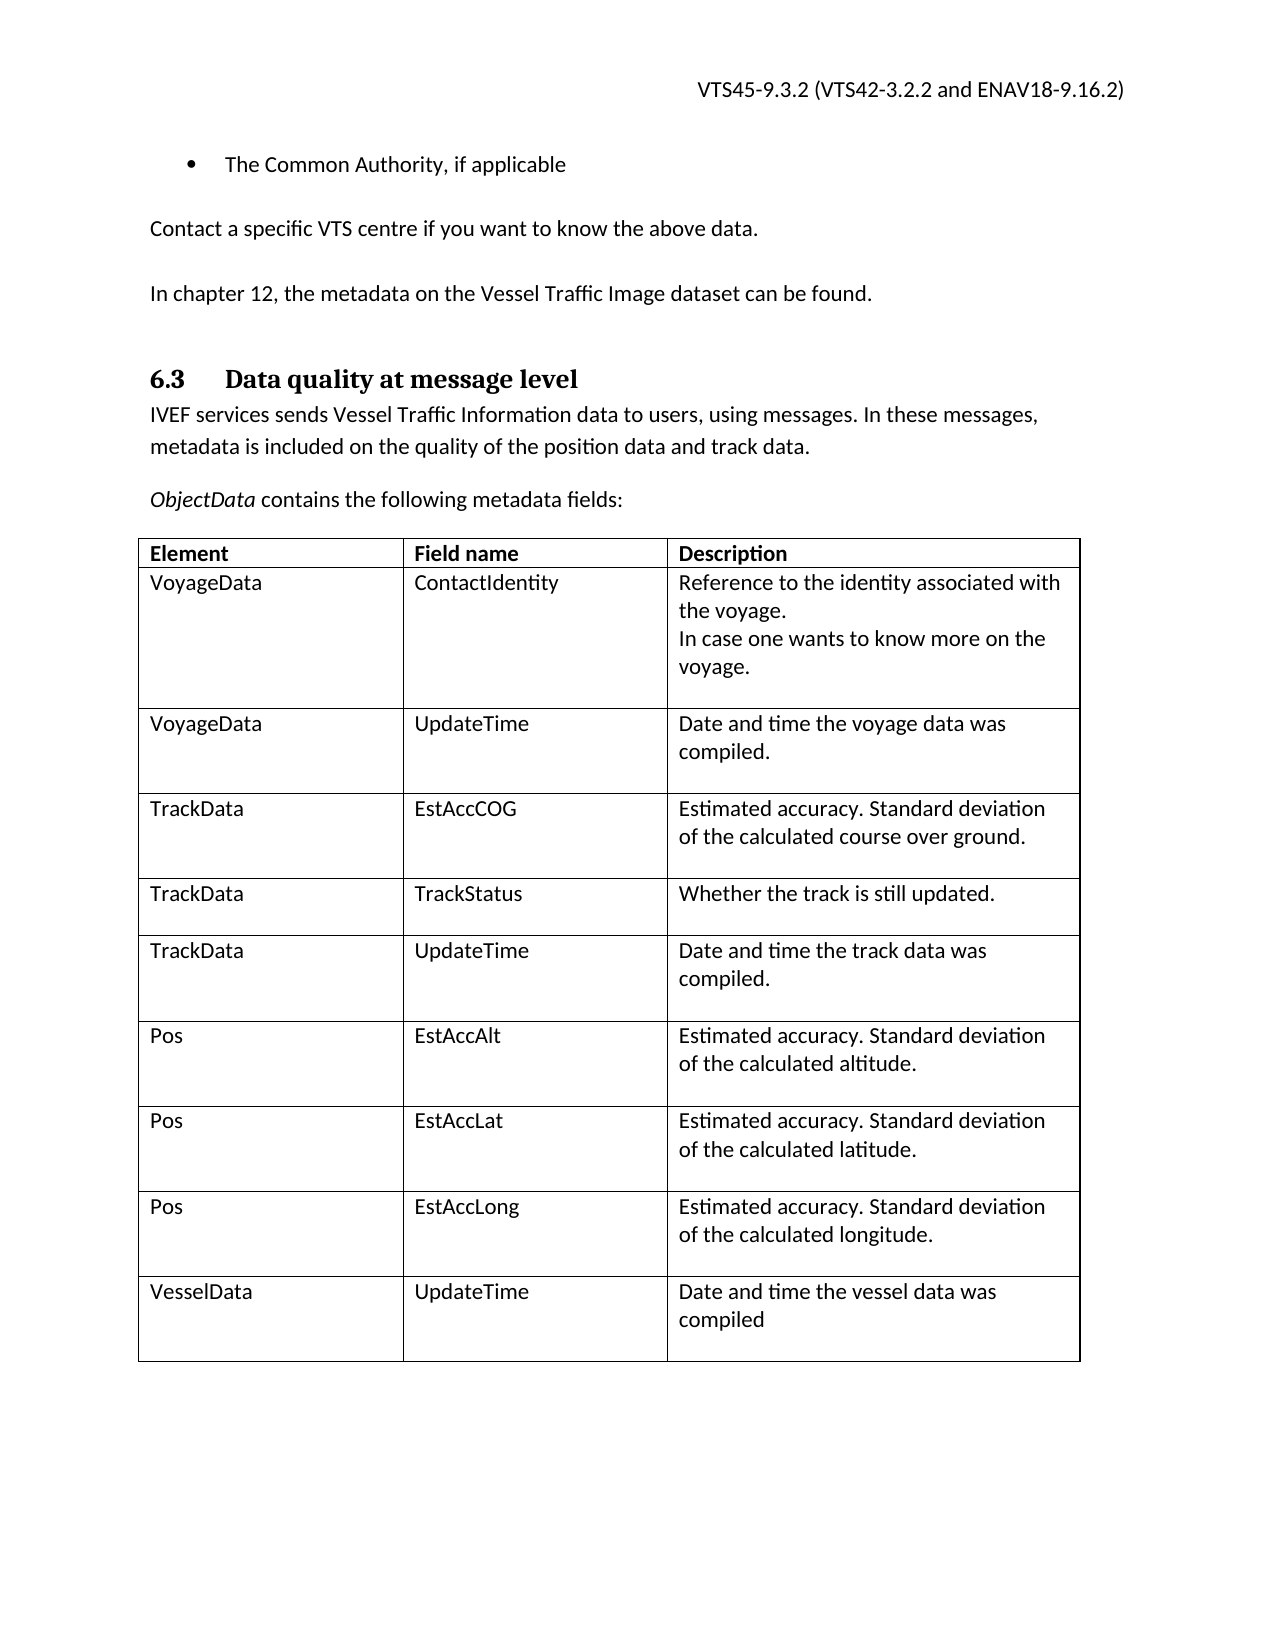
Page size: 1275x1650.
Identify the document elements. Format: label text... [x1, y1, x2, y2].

table_cell Pos [139, 1107, 403, 1191]
table_cell Pos [139, 1192, 403, 1276]
table_header Element [139, 539, 403, 567]
table_cell UpdateTime [404, 1277, 667, 1361]
table_cell TrackStatus [404, 879, 667, 935]
table_cell Estimated accuracy. Standard deviation of the calculated altitude. [668, 1022, 1079, 1106]
text ObjectData contains the following metadata fields: [150, 485, 1125, 513]
table_cell EstAccCOG [404, 794, 667, 878]
list In chapter 12, the metadata on the Vessel Traffic Image dataset can be found. [150, 279, 1125, 307]
table_header Field name [404, 539, 667, 567]
table_cell Pos [139, 1022, 403, 1106]
table_cell TrackData [139, 936, 403, 1021]
table_cell Estimated accuracy. Standard deviation of the calculated longitude. [668, 1192, 1079, 1276]
table_cell VoyageData [139, 709, 403, 793]
table_cell UpdateTime [404, 936, 667, 1021]
table_cell TrackData [139, 794, 403, 878]
table_cell EstAccLong [404, 1192, 667, 1276]
table_cell VoyageData [139, 568, 403, 708]
text IVEF services sends Vessel Traffic Information data to users, using messages. In these messages, metadata is included on the quality of the position data and track data. [150, 400, 1125, 460]
table_cell Reference to the identity associated with the voyage. In case one wants to know more on the voyage. [668, 568, 1079, 708]
table_cell Date and time the vessel data was compiled [668, 1277, 1079, 1361]
table_cell VesselData [139, 1277, 403, 1361]
table_cell Estimated accuracy. Standard deviation of the calculated course over ground. [668, 794, 1079, 878]
subtitle 6.3 Data quality at message level [150, 364, 1125, 395]
table_cell EstAccLat [404, 1107, 667, 1191]
table_header Description [668, 539, 1079, 567]
table_cell EstAccAlt [404, 1022, 667, 1106]
table_cell UpdateTime [404, 709, 667, 793]
table_cell Date and time the track data was compiled. [668, 936, 1079, 1021]
table_cell Estimated accuracy. Standard deviation of the calculated latitude. [668, 1107, 1079, 1191]
table_cell ContactIdentity [404, 568, 667, 708]
table_cell TrackData [139, 879, 403, 935]
list The Common Authority, if applicable [187, 150, 1125, 178]
table_cell Whether the track is still updated. [668, 879, 1079, 935]
list Contact a specific VTS centre if you want to know the above data. [150, 214, 1125, 242]
table_cell Date and time the voyage data was compiled. [668, 709, 1079, 793]
